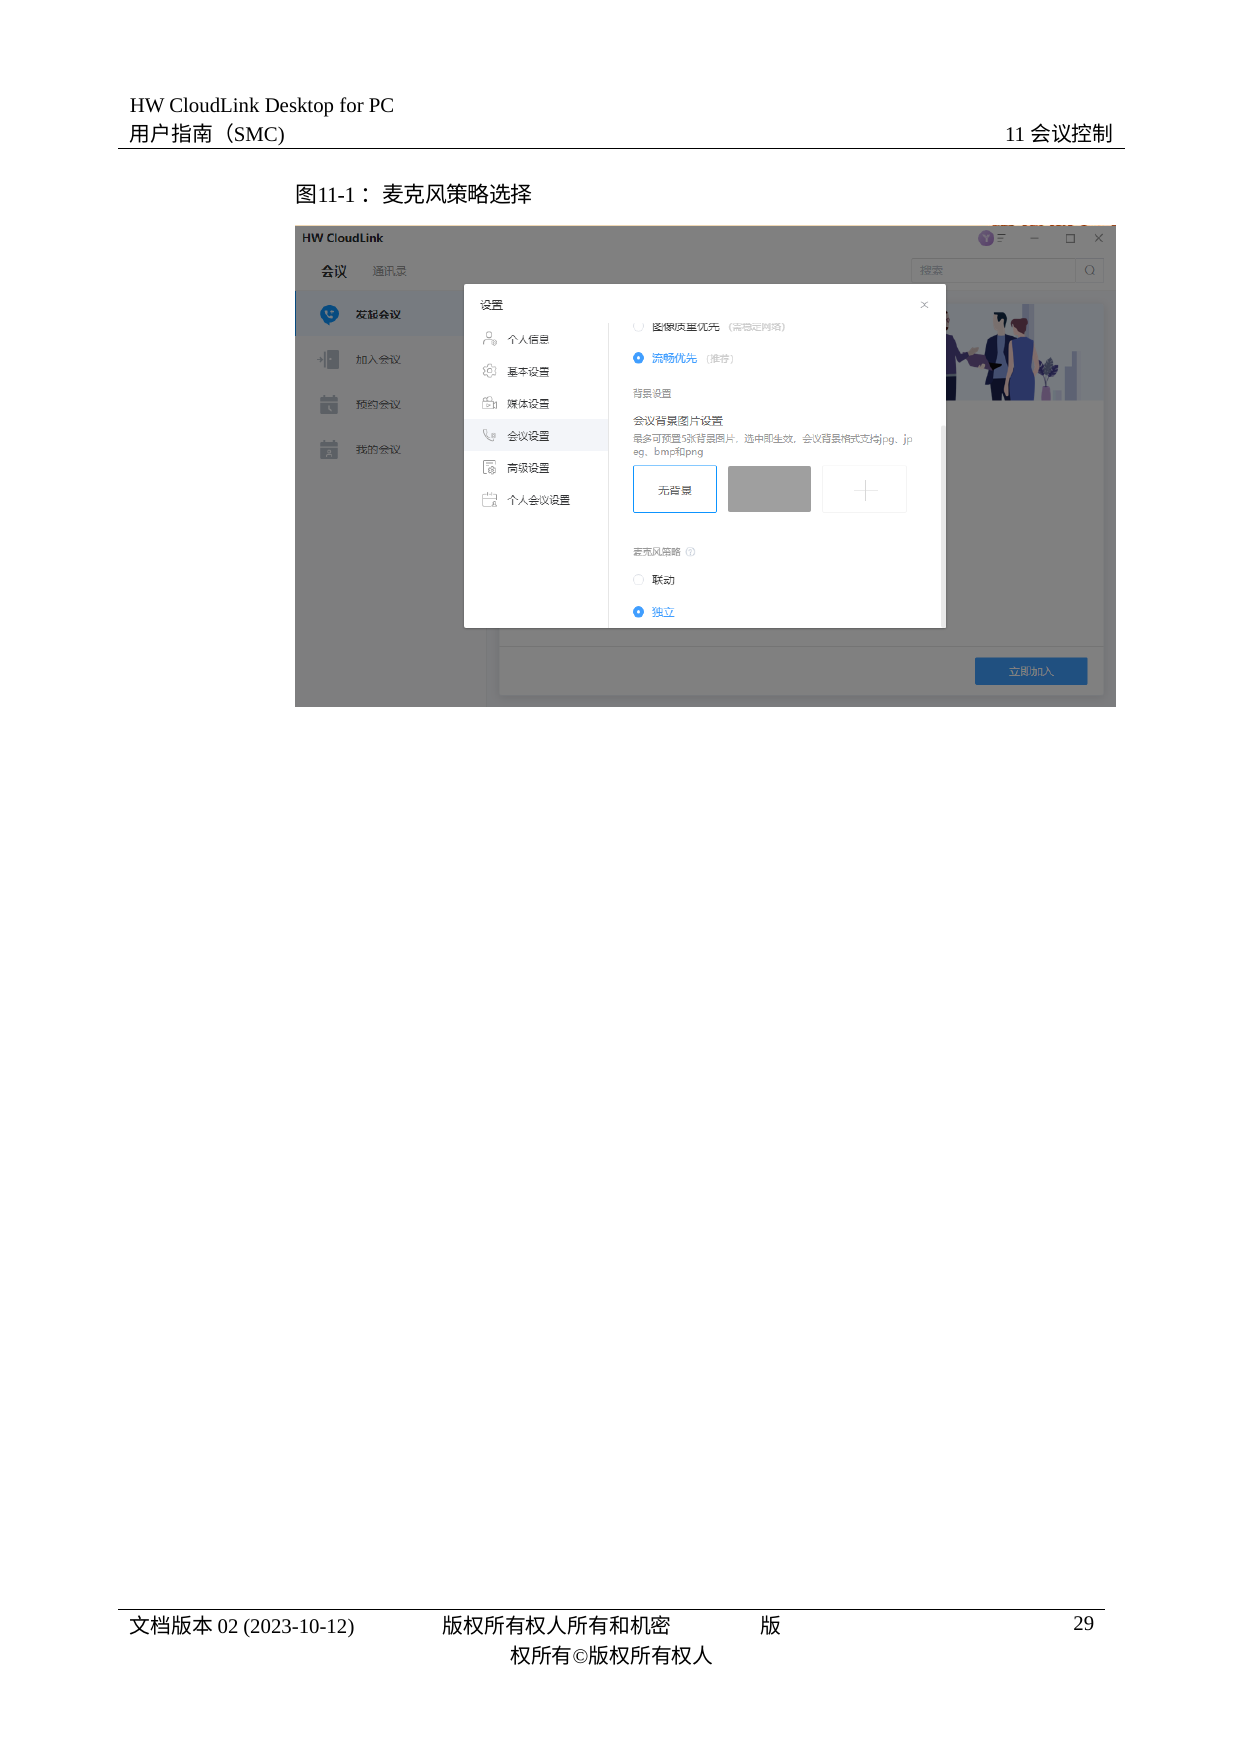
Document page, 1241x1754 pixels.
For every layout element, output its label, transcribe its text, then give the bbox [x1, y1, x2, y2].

text ：麦克风策略选择 [295, 177, 1122, 209]
picture [295, 225, 1116, 707]
